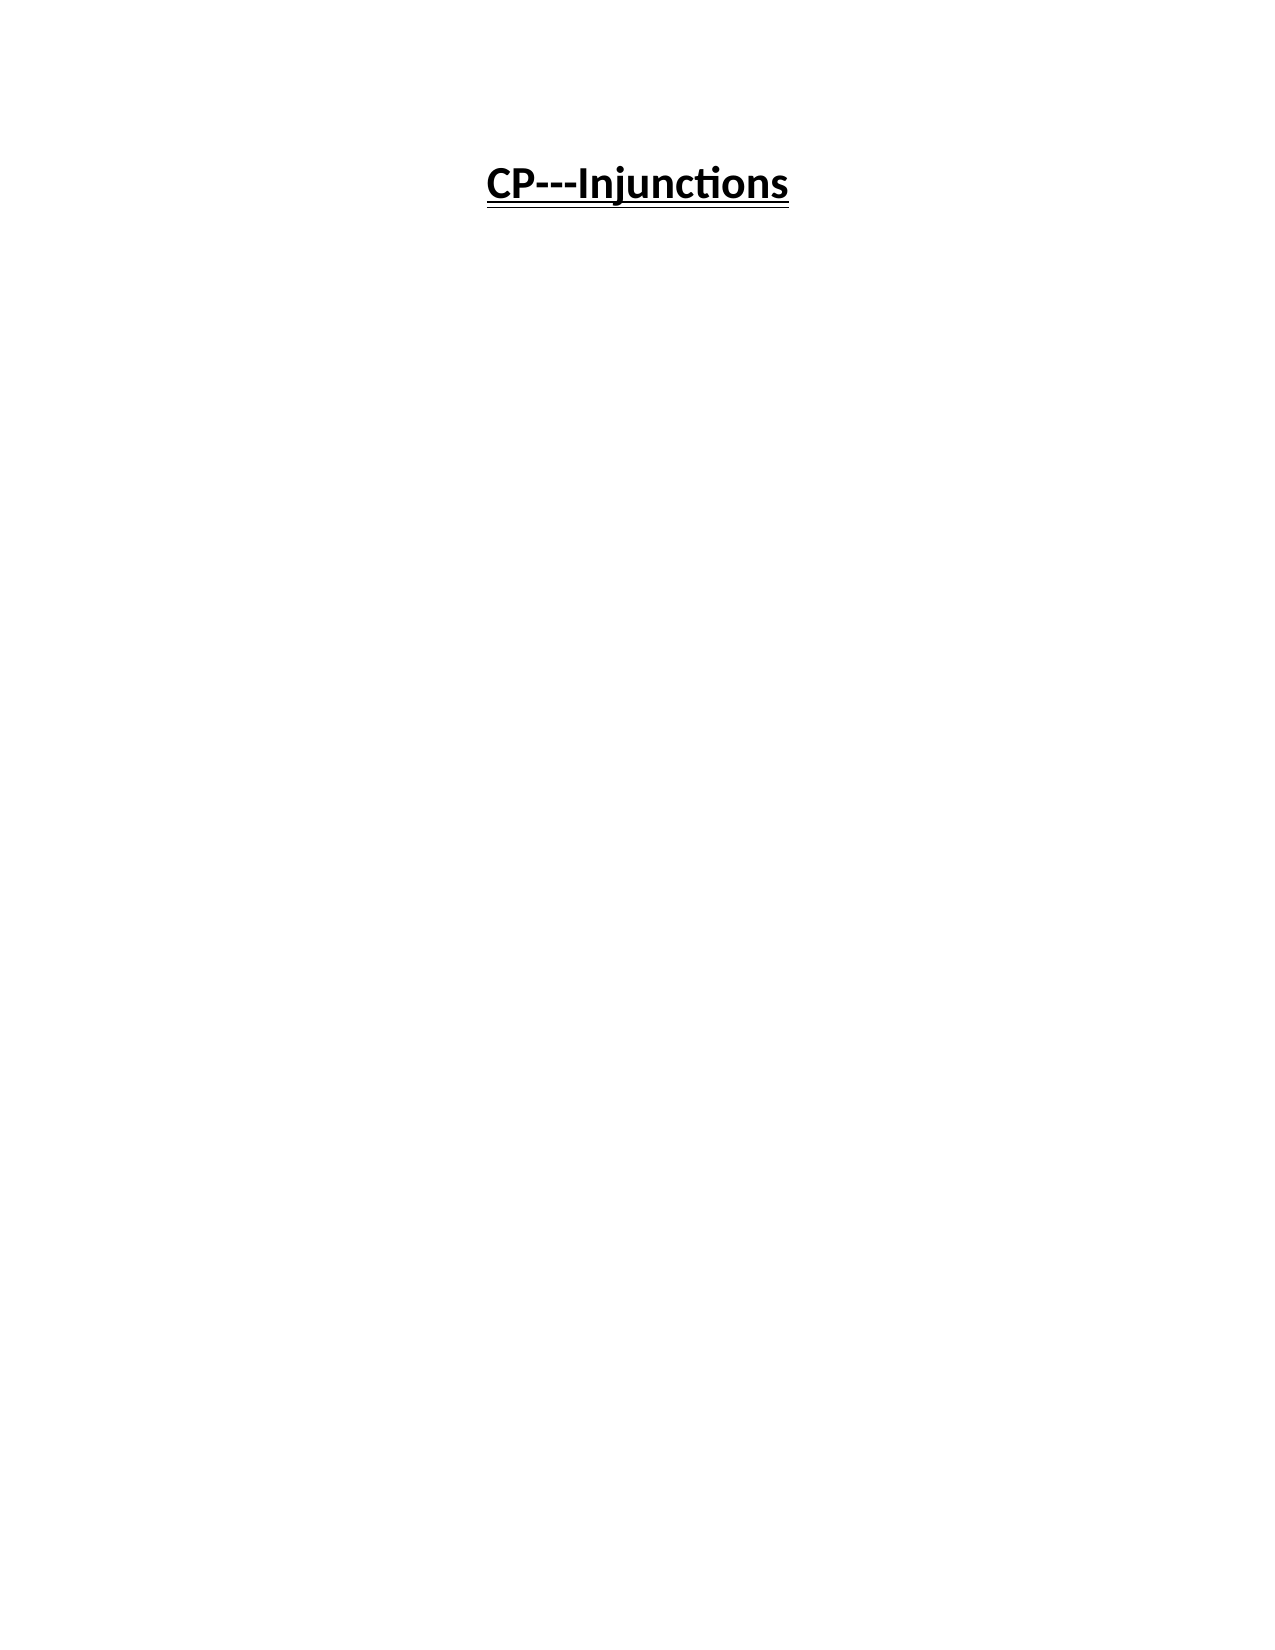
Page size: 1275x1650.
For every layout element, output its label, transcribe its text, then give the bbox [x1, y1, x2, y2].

subtitle CP---Injunctions [150, 154, 1125, 210]
